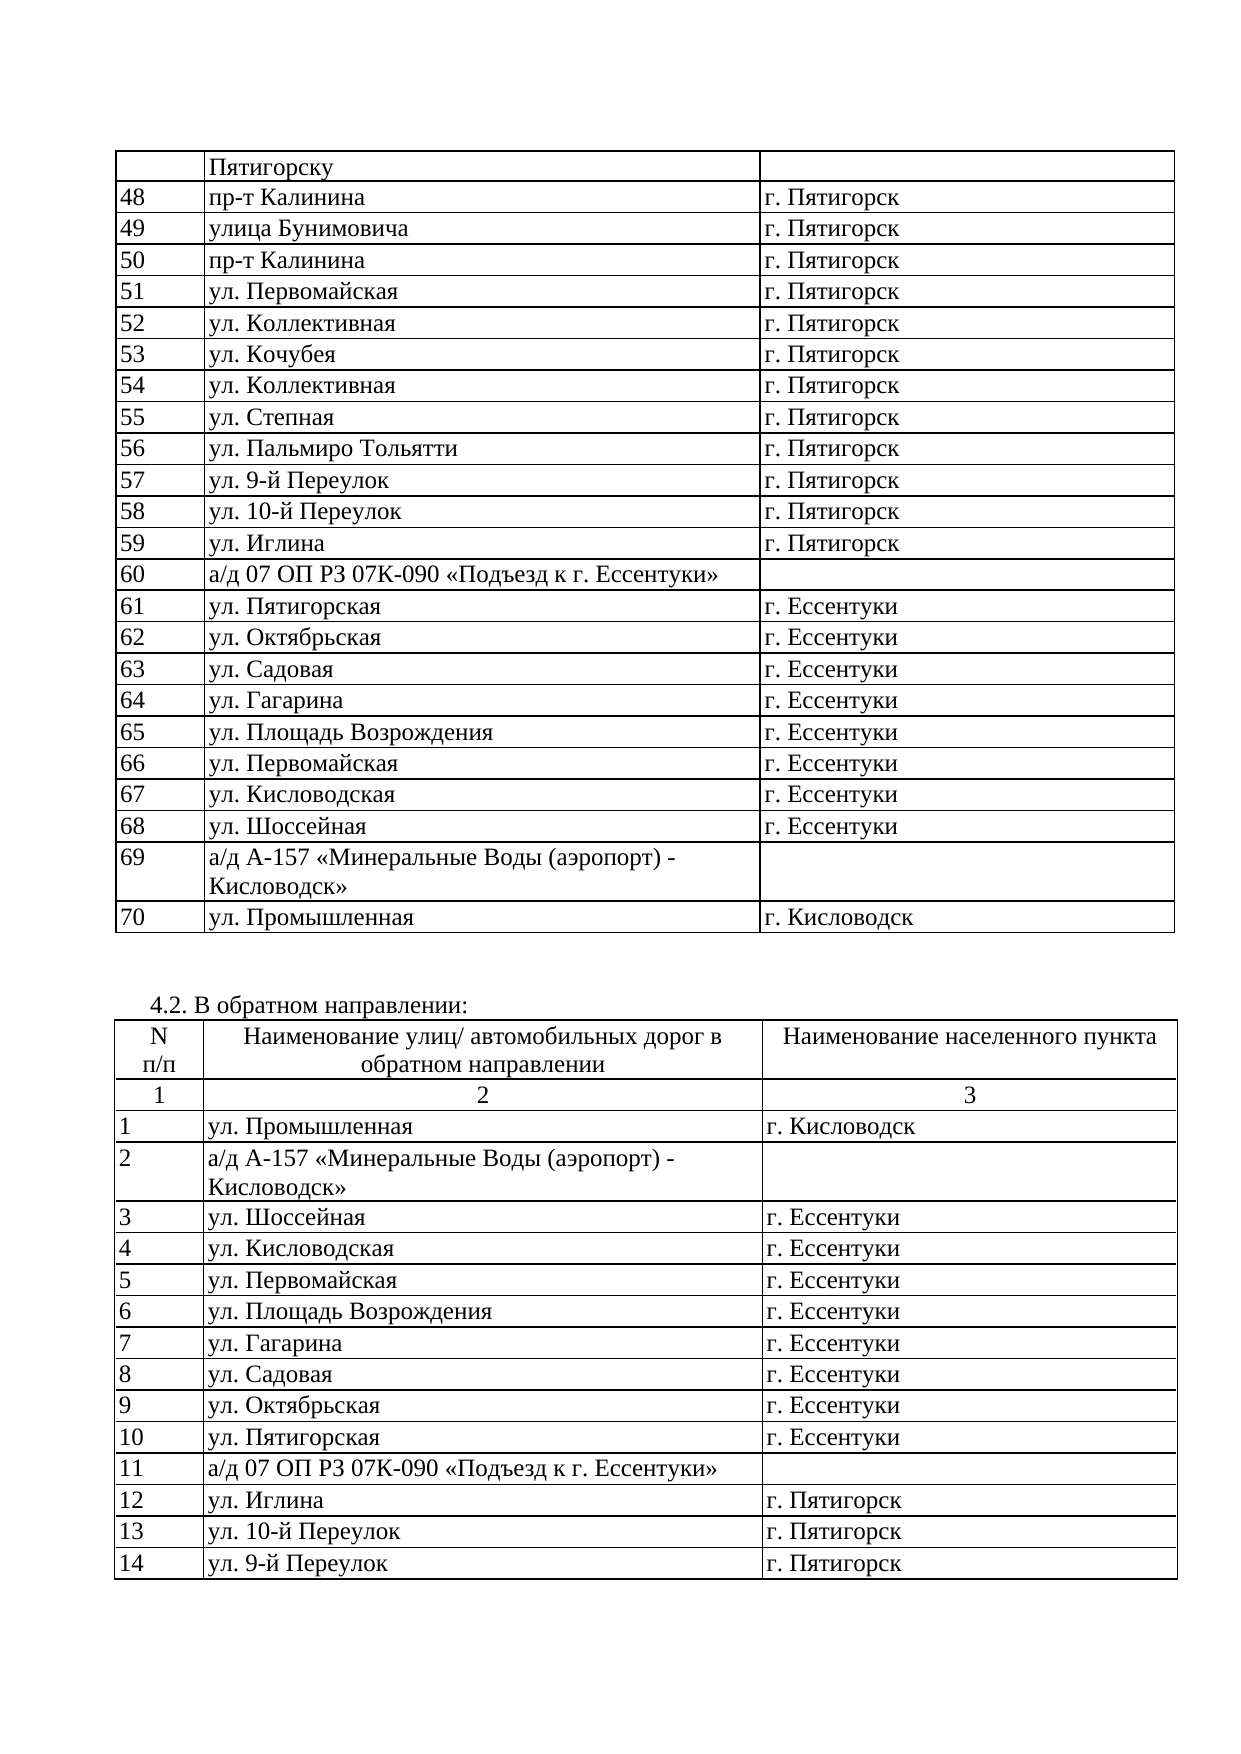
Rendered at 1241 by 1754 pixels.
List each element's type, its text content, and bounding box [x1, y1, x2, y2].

table_cell 12 [115, 1485, 203, 1515]
text 4.2. В обратном направлении: [150, 991, 1090, 1019]
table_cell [205, 152, 759, 180]
table_cell г. Ессентуки [763, 1326, 1177, 1358]
table_cell 68 [117, 811, 204, 841]
table_cell ул. Садовая [204, 1359, 762, 1389]
table_cell ул. Гагарина [205, 685, 759, 715]
table_cell ул. Промышленная [204, 1111, 762, 1141]
table_cell 60 [117, 560, 204, 589]
table_cell г. Ессентуки [761, 622, 1174, 652]
table_cell 70 [117, 902, 204, 931]
table_cell г. Пятигорск [763, 1515, 1177, 1546]
table_cell ул. 9-й Переулок [204, 1548, 762, 1578]
table_cell ул. Пятигорская [204, 1422, 762, 1452]
table_cell г. Ессентуки [763, 1389, 1177, 1421]
table_cell г. Ессентуки [763, 1295, 1177, 1326]
table_cell 56 [117, 434, 204, 463]
table_cell г. Кисловодск [761, 902, 1174, 931]
table_cell 49 [117, 213, 204, 243]
table_cell г. Ессентуки [761, 591, 1174, 621]
table_cell пр-т Калинина [205, 182, 759, 212]
table_cell г. Ессентуки [763, 1358, 1177, 1389]
table_cell [761, 152, 1174, 180]
table_cell г. Пятигорск [761, 339, 1174, 369]
table_cell [761, 560, 1174, 589]
table_cell 3 [763, 1078, 1177, 1110]
table_cell ул. Площадь Возрождения [205, 717, 759, 747]
table_cell 67 [117, 780, 204, 809]
table_cell а/д 07 ОП РЗ 07К-090 «Подъезд к г. Ессентуки» [204, 1454, 762, 1483]
table_cell г. Ессентуки [761, 717, 1174, 747]
table_cell 69 [117, 843, 204, 900]
table_cell ул. Шоссейная [204, 1202, 762, 1232]
table_cell ул. Кисловодская [205, 780, 759, 809]
table_cell [763, 1141, 1177, 1200]
table_cell ул. Кочубея [205, 339, 759, 369]
table_cell 9 [115, 1390, 203, 1421]
table_cell 1 [115, 1079, 203, 1110]
table_cell 10 [115, 1422, 203, 1452]
table_cell ул. Первомайская [204, 1265, 762, 1295]
table_cell ул. Первомайская [205, 748, 759, 778]
table_cell а/д 07 ОП РЗ 07К-090 «Подъезд к г. Ессентуки» [205, 560, 759, 589]
table_cell г. Пятигорск [763, 1546, 1177, 1578]
table_cell г. Пятигорск [763, 1484, 1177, 1515]
table_cell 55 [117, 402, 204, 432]
table_cell ул. Гагарина [204, 1328, 762, 1358]
table_cell г. Пятигорск [761, 308, 1174, 338]
table_cell 51 [117, 276, 204, 306]
table_cell 11 [115, 1453, 203, 1483]
table_cell улица Бунимовича [205, 213, 759, 243]
table_cell 5 [115, 1264, 203, 1295]
table_cell ул. Садовая [205, 654, 759, 684]
table_cell 62 [117, 622, 204, 652]
table_cell ул. Пятигорская [205, 591, 759, 621]
table_cell 64 [117, 685, 204, 715]
table_cell ул. Первомайская [205, 276, 759, 306]
table_cell г. Ессентуки [761, 811, 1174, 841]
table_header N п/п [115, 1021, 203, 1078]
table_cell г. Пятигорск [761, 371, 1174, 401]
table_header Наименование улиц/ автомобильных дорог в обратном направлении [204, 1021, 762, 1078]
table_cell 57 [117, 465, 204, 495]
table_cell ул. Промышленная [205, 902, 759, 931]
table_header Наименование населенного пункта [763, 1021, 1177, 1078]
table_cell г. Пятигорск [761, 276, 1174, 306]
table_cell 8 [115, 1359, 203, 1389]
table_cell ул. 9-й Переулок [205, 465, 759, 495]
table_cell г. Ессентуки [761, 654, 1174, 684]
table_cell 54 [117, 371, 204, 401]
table_cell г. Пятигорск [761, 528, 1174, 558]
table_cell 2 [115, 1142, 203, 1200]
table_cell 13 [115, 1516, 203, 1546]
table_cell 1 [115, 1111, 203, 1141]
table_cell г. Пятигорск [761, 465, 1174, 495]
table_cell г. Пятигорск [761, 497, 1174, 526]
table_cell ул. Площадь Возрождения [204, 1296, 762, 1326]
table_cell 63 [117, 654, 204, 684]
table_cell 47 [117, 152, 204, 180]
table_cell г. Ессентуки [763, 1421, 1177, 1452]
table_cell ул. Октябрьская [205, 622, 759, 652]
table_cell 52 [117, 308, 204, 338]
table_cell ул. Шоссейная [205, 811, 759, 841]
table_cell г. Кисловодск [763, 1110, 1177, 1141]
table_cell г. Пятигорск [761, 213, 1174, 243]
table_cell [763, 1452, 1177, 1483]
table_cell 58 [117, 497, 204, 526]
table_cell ул. Иглина [205, 528, 759, 558]
table_cell 6 [115, 1296, 203, 1326]
table_cell 50 [117, 245, 204, 275]
table_cell 66 [117, 748, 204, 778]
table_cell г. Пятигорск [761, 434, 1174, 463]
table_cell ул. Коллективная [205, 371, 759, 401]
table_cell а/д А-157 «Минеральные Воды (аэропорт) - Кисловодск» [205, 843, 759, 900]
table_cell г. Пятигорск [761, 182, 1174, 212]
table_cell 14 [115, 1548, 203, 1578]
table_cell 2 [204, 1080, 762, 1110]
table_cell ул. 10-й Переулок [205, 497, 759, 526]
table_cell г. Ессентуки [761, 780, 1174, 809]
table_cell 53 [117, 339, 204, 369]
table_cell г. Пятигорск [761, 402, 1174, 432]
table_cell а/д А-157 «Минеральные Воды (аэропорт) - Кисловодск» [204, 1143, 762, 1200]
table_cell 61 [117, 591, 204, 621]
table_cell 3 [115, 1201, 203, 1232]
table_cell ул. Иглина [204, 1485, 762, 1515]
table_cell 48 [117, 182, 204, 212]
table_cell ул. Пальмиро Тольятти [205, 434, 759, 463]
table_cell г. Ессентуки [761, 685, 1174, 715]
table_cell ул. Кисловодская [204, 1233, 762, 1263]
table_cell пр-т Калинина [205, 245, 759, 275]
table_cell г. Ессентуки [763, 1200, 1177, 1232]
table_cell г. Ессентуки [761, 748, 1174, 778]
table_cell г. Ессентуки [763, 1263, 1177, 1295]
table_cell 65 [117, 717, 204, 747]
table_cell 59 [117, 528, 204, 558]
table_cell ул. Степная [205, 402, 759, 432]
table_cell ул. Коллективная [205, 308, 759, 338]
table_cell ул. Октябрьская [204, 1391, 762, 1421]
table_cell [761, 843, 1174, 900]
table_cell 7 [115, 1327, 203, 1358]
table_cell 4 [115, 1233, 203, 1263]
table_cell г. Ессентуки [763, 1232, 1177, 1263]
table_cell г. Пятигорск [761, 245, 1174, 275]
table_cell ул. 10-й Переулок [204, 1517, 762, 1546]
